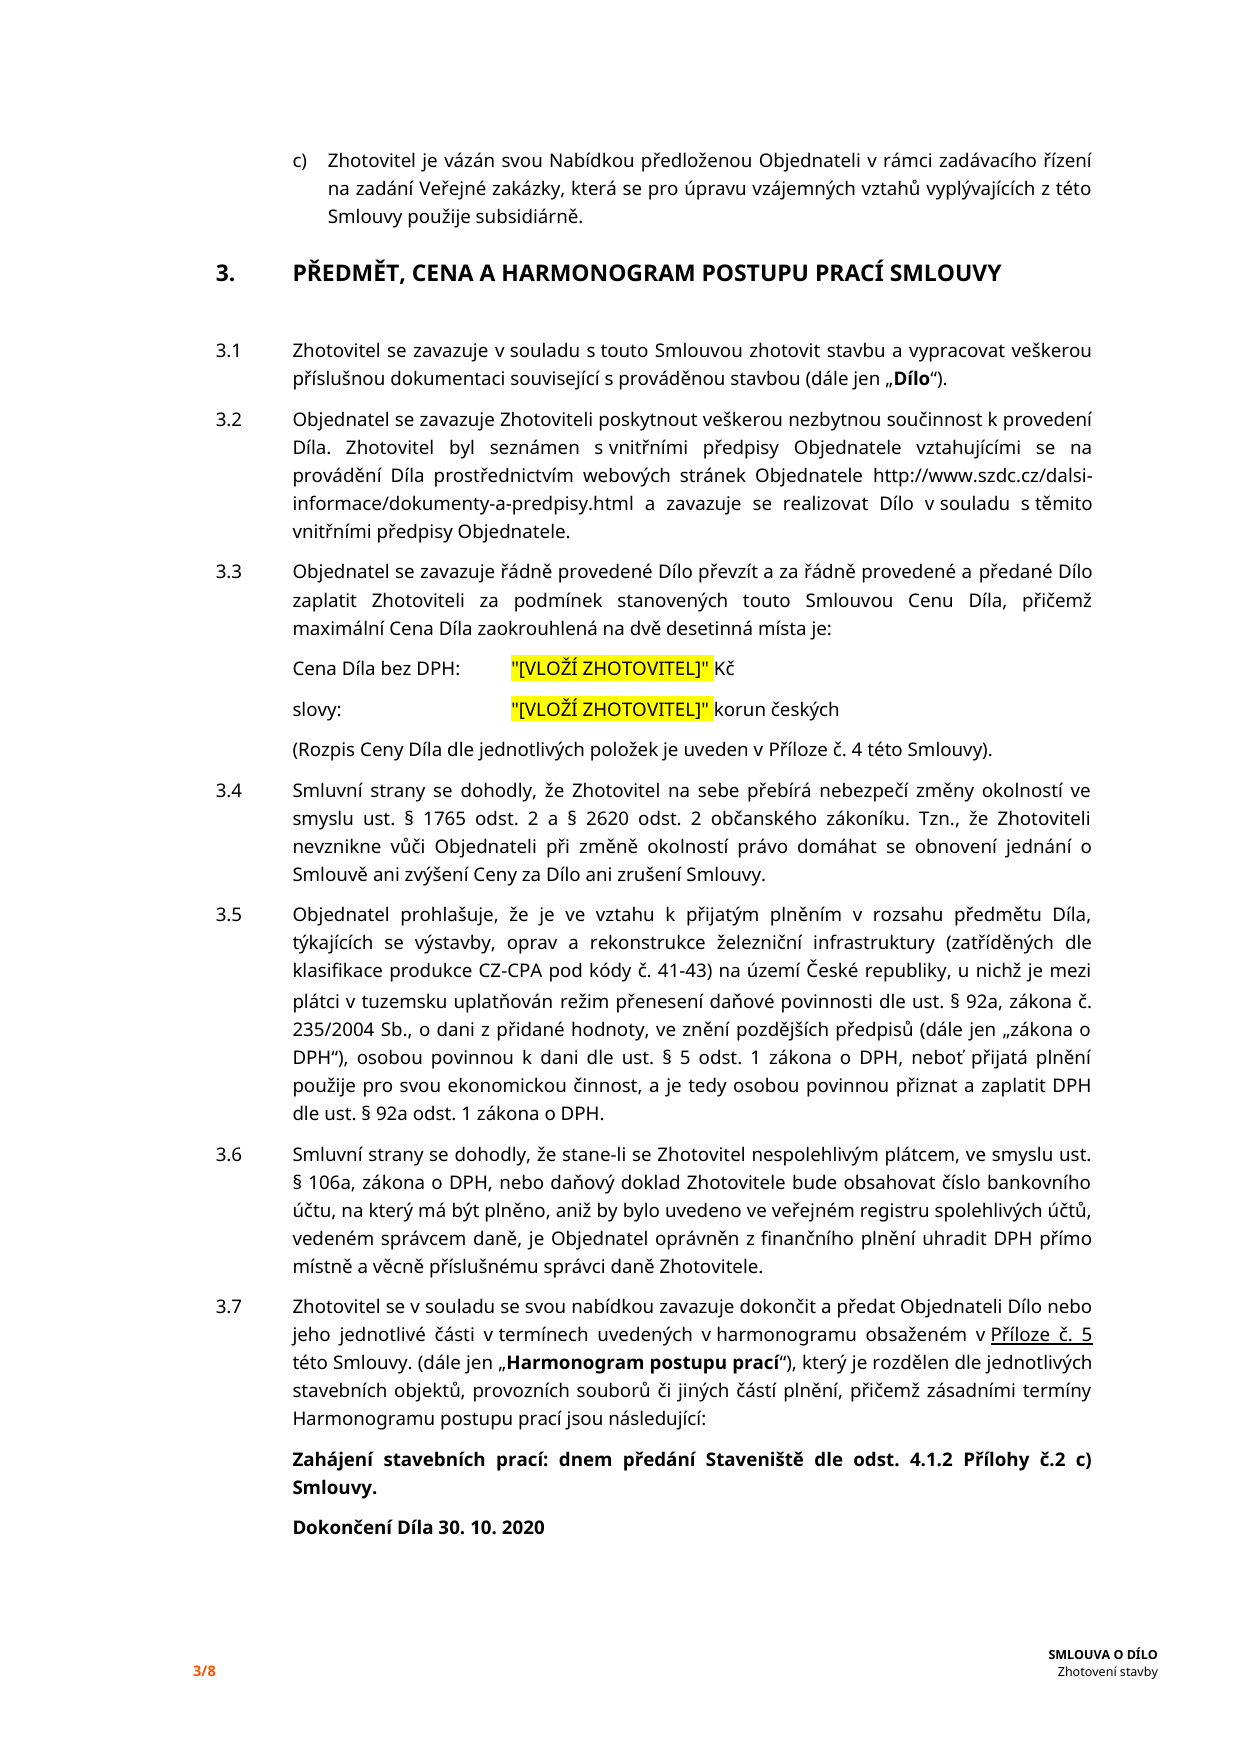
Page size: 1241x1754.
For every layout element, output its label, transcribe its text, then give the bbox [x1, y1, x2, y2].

text Zhotovitel je vázán svou Nabídkou předloženou Objednateli v rámci zadávacího řízení na zadání Veřejné zakázky, která se pro úpravu vzájemných vztahů vyplývajících z této Smlouvy použije subsidiárně. [292, 147, 1093, 229]
text Smluvní strany se dohodly, že stane-li se Zhotovitel nespolehlivým plátcem, ve smyslu ust. § 106a, zákona o DPH, nebo daňový doklad Zhotovitele bude obsahovat číslo bankovního účtu, na který má být plněno, aniž by bylo uvedeno ve veřejném registru spolehlivých účtů, vedeném správcem daně, je Objednatel oprávněn z finančního plnění uhradit DPH přímo místně a věcně příslušnému správci daně Zhotovitele. [216, 1141, 1093, 1278]
text (Rozpis Ceny Díla dle jednotlivých položek je uveden v Příloze č. 4 této Smlouvy). [292, 736, 1093, 762]
text slovy: korun českých [714, 696, 1093, 721]
text Cena Díla bez DPH: Kč [714, 655, 1093, 681]
text Zahájení stavebních prací: dnem předání Staveniště dle odst. 4.1.2 Přílohy č.2 c) Smlouvy. [292, 1446, 1093, 1500]
text Objednatel prohlašuje, že je ve vztahu k přijatým plněním v rozsahu předmětu Díla, týkajících se výstavby, oprav a rekonstrukce železniční infrastruktury (zatříděných dle klasifikace produkce CZ-CPA pod kódy č. 41-43) na území České republiky, u nichž je mezi plátci v tuzemsku uplatňován režim přenesení daňové povinnosti dle ust. § 92a, zákona č. 235/2004 Sb., o dani z přidané hodnoty, ve znění pozdějších předpisů (dále jen „zákona o DPH“), osobou povinnou k dani dle ust. § 5 odst. 1 zákona o DPH, neboť přijatá plnění použije pro svou ekonomickou činnost, a je tedy osobou povinnou přiznat a zaplatit DPH dle ust. § 92a odst. 1 zákona o DPH. [216, 902, 1093, 1126]
text Zhotovitel se v souladu se svou nabídkou zavazuje dokončit a předat Objednateli Dílo nebo jeho jednotlivé části v termínech uvedených v harmonogramu obsaženém v Příloze č. 5 této Smlouvy. (dále jen „Harmonogram postupu prací“), který je rozdělen dle jednotlivých stavebních objektů, provozních souborů či jiných částí plnění, přičemž zásadními termíny Harmonogramu postupu prací jsou následující: [216, 1293, 1093, 1431]
text Objednatel se zavazuje Zhotoviteli poskytnout veškerou nezbytnou součinnost k provedení Díla. Zhotovitel byl seznámen s vnitřními předpisy Objednatele vztahujícími se na provádění Díla prostřednictvím webových stránek Objednatele http://www.szdc.cz/dalsi-informace/dokumenty-a-predpisy.html a zavazuje se realizovat Dílo v souladu s těmito vnitřními předpisy Objednatele. [216, 406, 1093, 544]
text Zhotovitel se zavazuje v souladu s touto Smlouvou zhotovit stavbu a vypracovat veškerou příslušnou dokumentaci související s prováděnou stavbou (dále jen „Dílo“). [216, 338, 1093, 391]
text Smluvní strany se dohodly, že Zhotovitel na sebe přebírá nebezpečí změny okolností ve smyslu ust. § 1765 odst. 2 a § 2620 odst. 2 občanského zákoníku. Tzn., že Zhotoviteli nevznikne vůči Objednateli při změně okolností právo domáhat se obnovení jednání o Smlouvě ani zvýšení Ceny za Dílo ani zrušení Smlouvy. [216, 777, 1093, 887]
text Cena Díla bez DPH: Kč [292, 655, 511, 681]
text Objednatel se zavazuje řádně provedené Dílo převzít a za řádně provedené a předané Dílo zaplatit Zhotoviteli za podmínek stanovených touto Smlouvou Cenu Díla, přičemž maximální Cena Díla zaokrouhlená na dvě desetinná místa je: [216, 559, 1093, 640]
text slovy: korun českých [292, 696, 511, 721]
text PŘEDMĚT, CENA A HARMONOGRAM POSTUPU PRACÍ SMLOUVY [216, 257, 1093, 288]
text Dokončení Díla 30. 10. 2020 [292, 1515, 1093, 1540]
